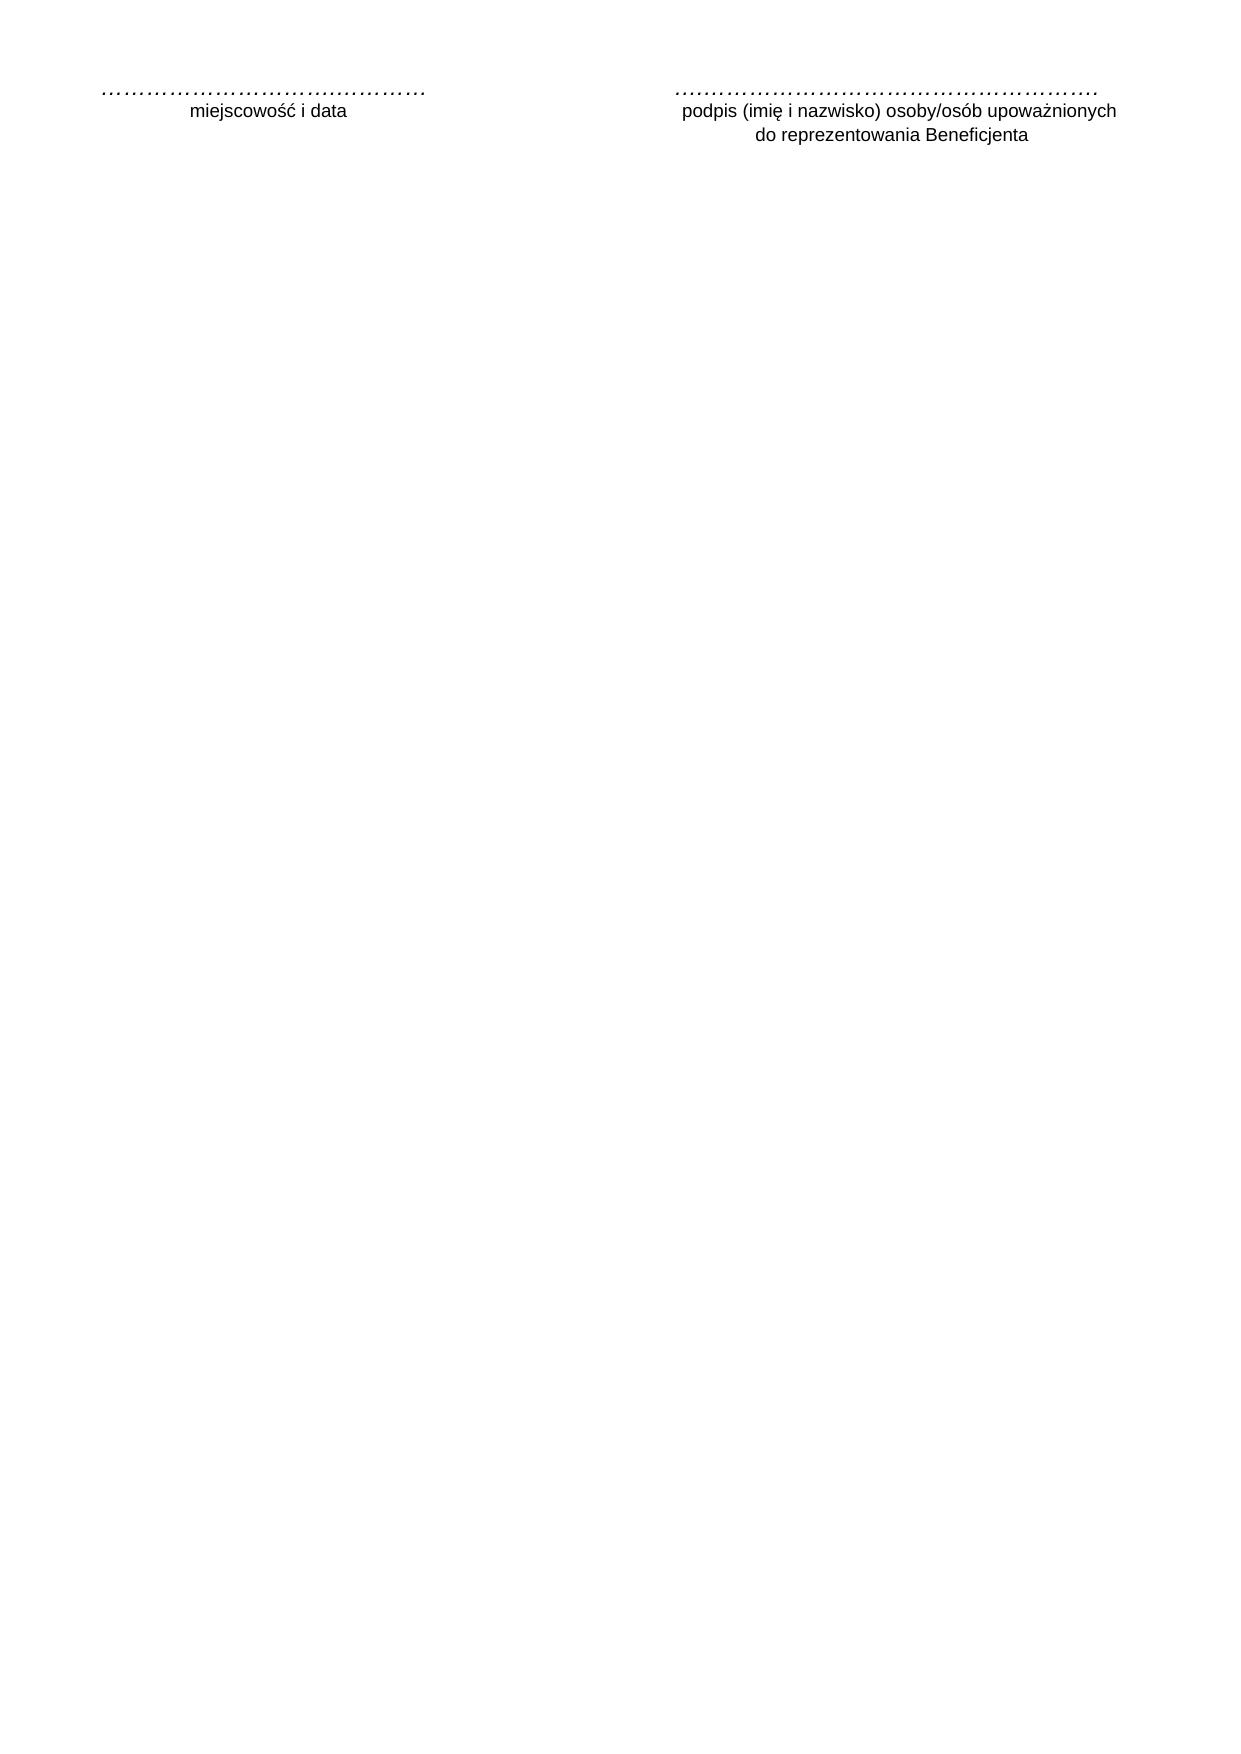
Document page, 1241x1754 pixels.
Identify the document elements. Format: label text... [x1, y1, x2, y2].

text miejscowość i data podpis (imię i nazwisko) osoby/osób upoważnionych do reprezentowania Beneficjenta [154, 100, 1152, 145]
text ………………………….………… ….……………………………………………. [100, 74, 1152, 100]
